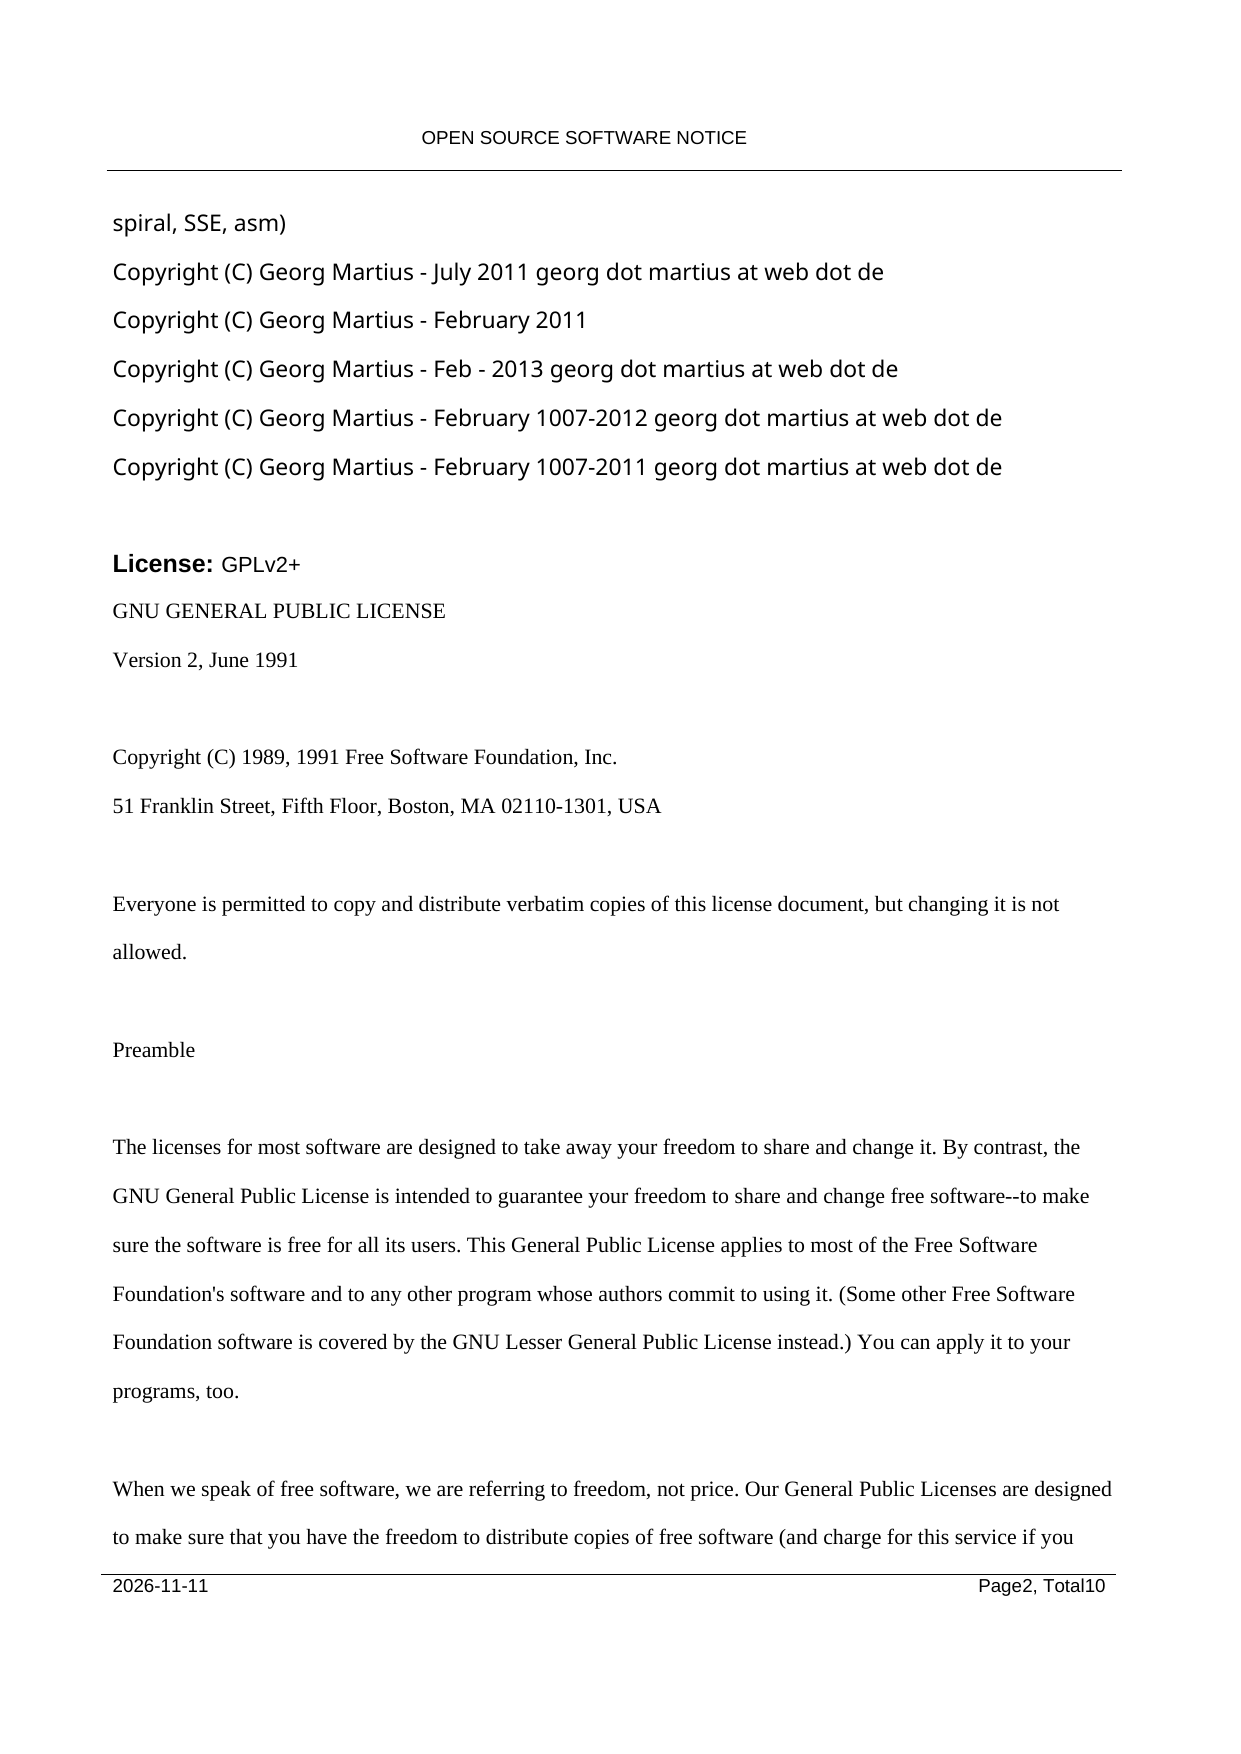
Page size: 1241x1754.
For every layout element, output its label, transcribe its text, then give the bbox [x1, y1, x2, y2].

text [112, 594, 1128, 1553]
text License: GPLv2+ [112, 548, 1128, 580]
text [112, 206, 1128, 531]
